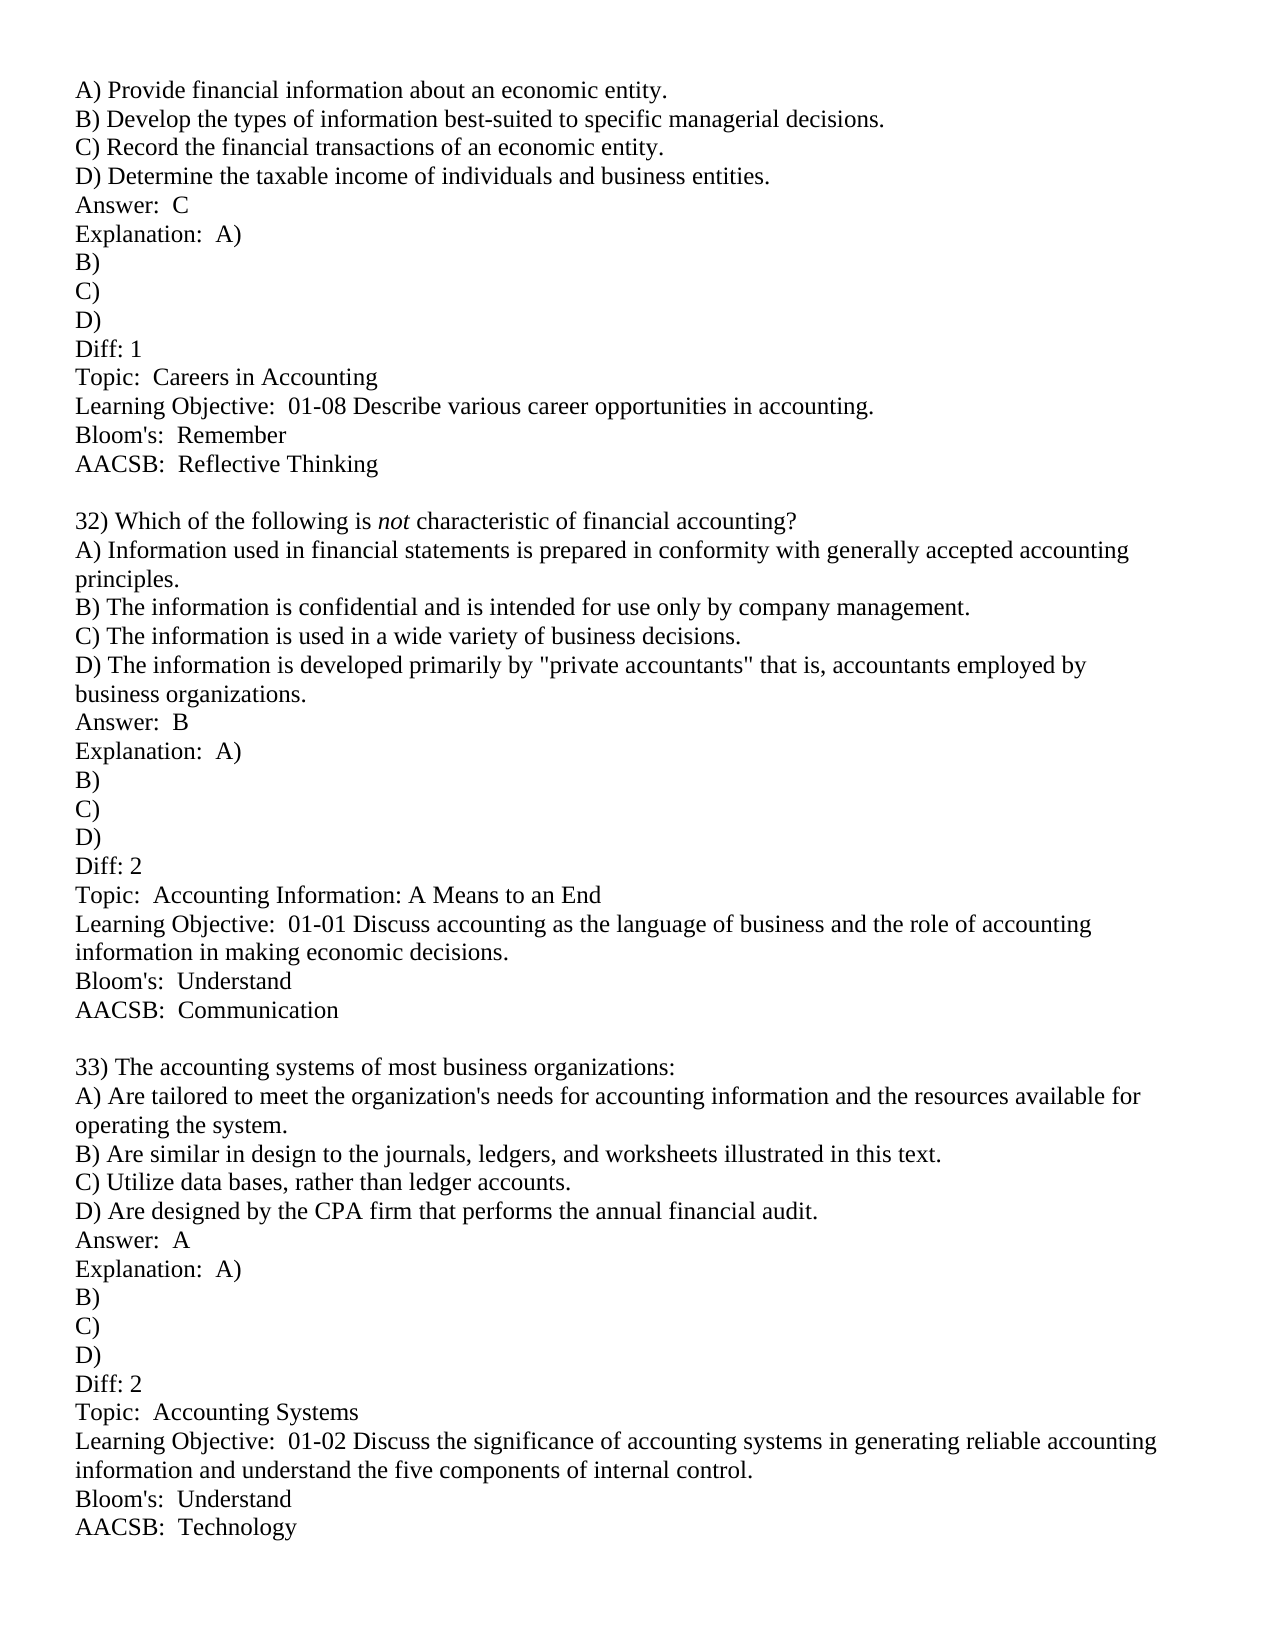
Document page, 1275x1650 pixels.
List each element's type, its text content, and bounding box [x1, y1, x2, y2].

text B) Develop the types of information best-suited to specific managerial decisions. [75, 104, 1162, 132]
text D) The information is developed primarily by "private accountants" that is, accountants employed by business organizations. [75, 650, 1162, 707]
text Bloom's: Understand [75, 1484, 1200, 1512]
text Topic: Careers in Accounting [75, 362, 1200, 391]
text C) [75, 276, 1200, 305]
text B) The information is confidential and is intended for use only by company management. [75, 592, 1162, 621]
text Learning Objective: 01-08 Describe various career opportunities in accounting. [75, 391, 1200, 420]
text AACSB: Communication [75, 995, 1200, 1024]
text Bloom's: Understand [75, 966, 1200, 995]
text 32) Which of the following is not characteristic of financial accounting? [75, 506, 1162, 535]
text B) [75, 765, 1200, 794]
text C) [75, 1311, 1200, 1340]
text C) The information is used in a wide variety of business decisions. [75, 621, 1162, 650]
text D) [75, 1340, 1200, 1369]
text Diff: 2 [75, 851, 1200, 880]
text B) Are similar in design to the journals, ledgers, and worksheets illustrated in this text. [75, 1139, 1162, 1167]
text A) Are tailored to meet the organization's needs for accounting information and the resources available for operating the system. [75, 1081, 1162, 1139]
text D) [75, 822, 1200, 851]
text Diff: 1 [75, 334, 1200, 362]
text AACSB: Technology [75, 1512, 1200, 1541]
text Explanation: A) [75, 1254, 1200, 1282]
text A) Information used in financial statements is prepared in conformity with generally accepted accounting principles. [75, 535, 1162, 592]
text C) Utilize data bases, rather than ledger accounts. [75, 1167, 1162, 1196]
text Topic: Accounting Information: A Means to an End [75, 880, 1200, 909]
text Diff: 2 [75, 1369, 1200, 1397]
text 33) The accounting systems of most business organizations: [75, 1052, 1162, 1081]
text AACSB: Reflective Thinking [75, 449, 1200, 477]
text Answer: B [75, 707, 1200, 736]
text Answer: C [75, 190, 1200, 219]
text B) [75, 1282, 1200, 1311]
text A) Provide financial information about an economic entity. [75, 75, 1162, 104]
text Explanation: A) [75, 736, 1200, 765]
text D) Determine the taxable income of individuals and business entities. [75, 161, 1162, 190]
text D) [75, 305, 1200, 334]
text Bloom's: Remember [75, 420, 1200, 449]
text Answer: A [75, 1225, 1200, 1254]
text C) [75, 794, 1200, 822]
text C) Record the financial transactions of an economic entity. [75, 132, 1162, 161]
text D) Are designed by the CPA firm that performs the annual financial audit. [75, 1196, 1162, 1225]
text Explanation: A) [75, 219, 1200, 247]
text Topic: Accounting Systems [75, 1397, 1200, 1426]
text Learning Objective: 01-01 Discuss accounting as the language of business and the role of accounting information in making economic decisions. [75, 909, 1200, 966]
text B) [75, 247, 1200, 276]
